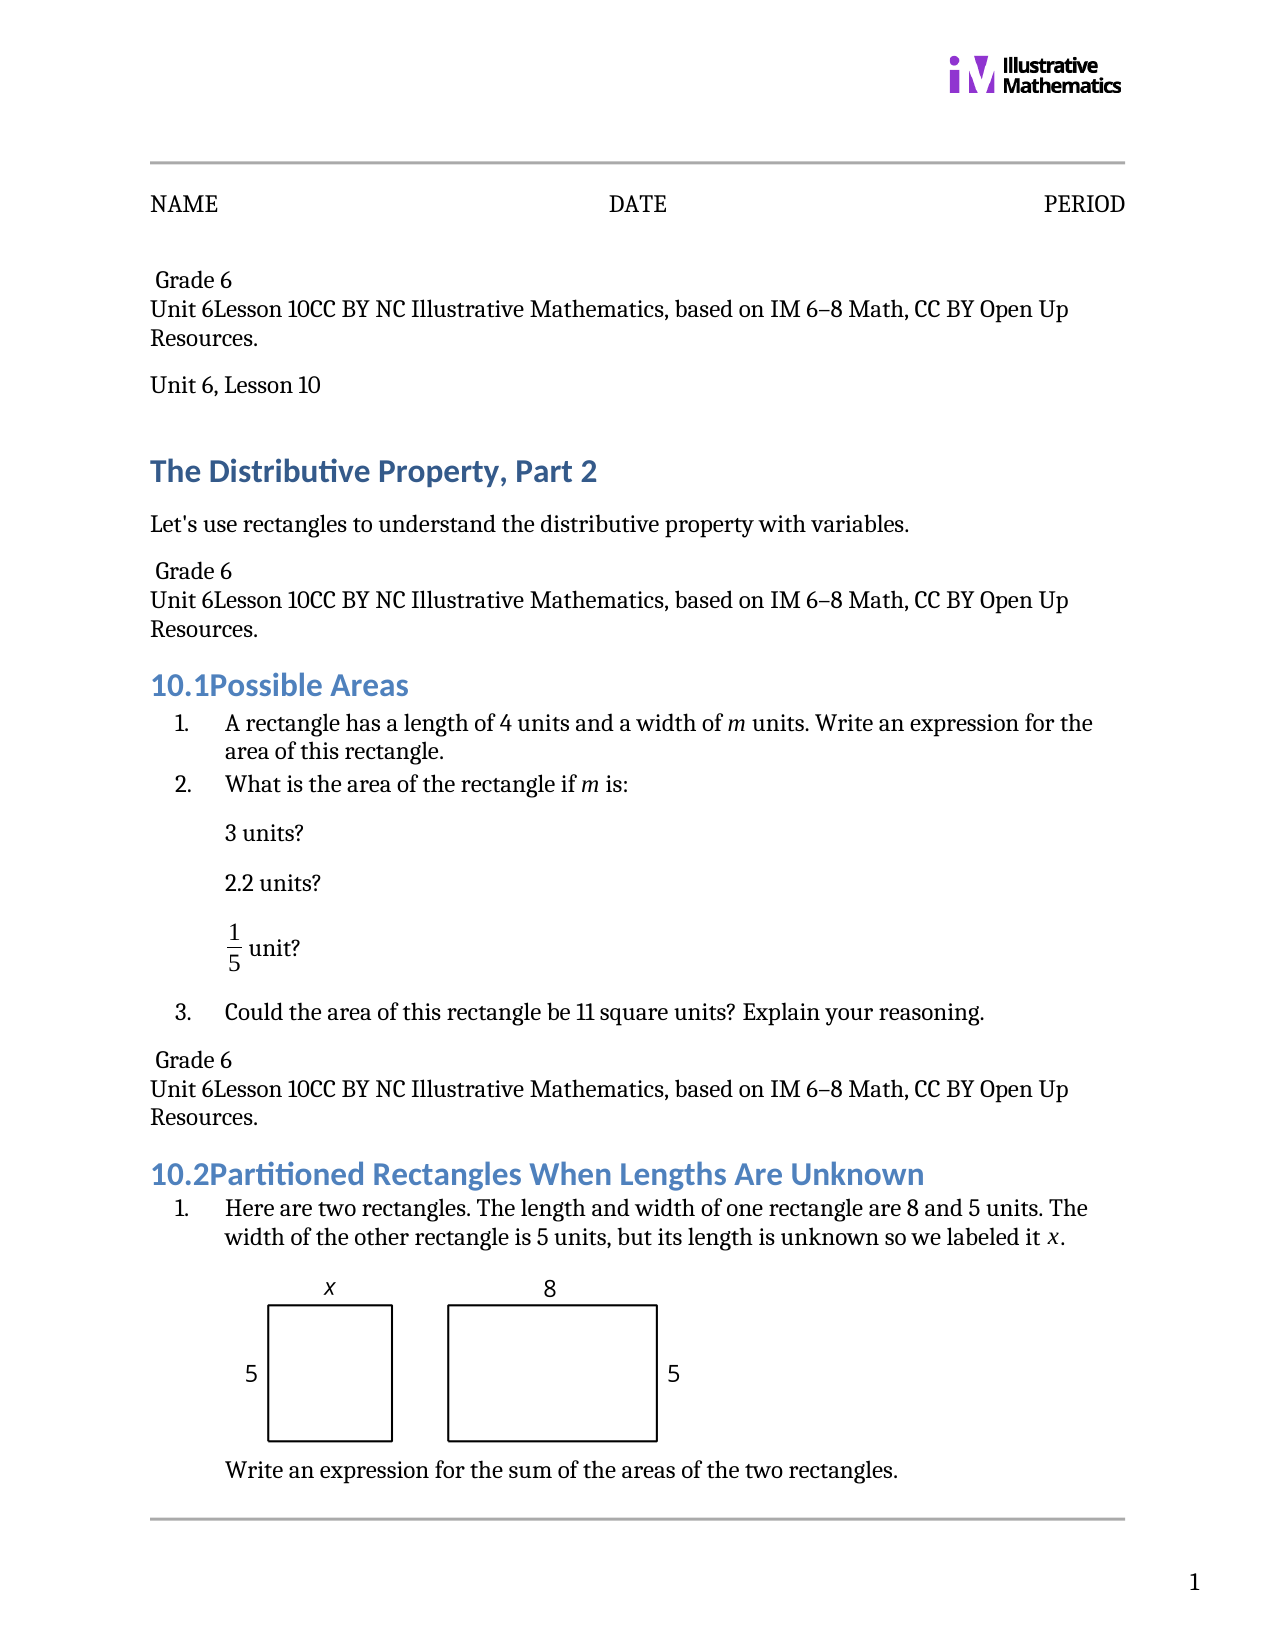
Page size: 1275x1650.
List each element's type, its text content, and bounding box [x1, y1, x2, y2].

list A rectangle has a length of 4 units and a width of units. Write an expression for the area of this rectangle. [175, 708, 1125, 766]
text Let's use rectangles to understand the distributive property with variables. [150, 509, 1125, 538]
list Could the area of this rectangle be 11 square units? Explain your reasoning. [175, 998, 1125, 1027]
text Unit 6, Lesson 10 [150, 371, 1125, 400]
picture [243, 1272, 685, 1447]
picture [949, 55, 1121, 93]
text Grade 6 Unit 6Lesson 10CC BY NC Illustrative Mathematics, based on IM 6–8 Math, CC BY Open Up Resources. [150, 557, 1125, 643]
subtitle 10.2Partitioned Rectangles When Lengths Are Unknown [150, 1153, 1125, 1194]
text Grade 6 Unit 6Lesson 10CC BY NC Illustrative Mathematics, based on IM 6–8 Math, CC BY Open Up Resources. [150, 1046, 1125, 1132]
list 3 units? [175, 819, 1125, 848]
list 2.2 units? [175, 869, 1125, 898]
text Grade 6 Unit 6Lesson 10CC BY NC Illustrative Mathematics, based on IM 6–8 Math, CC BY Open Up Resources. [150, 266, 1125, 352]
subtitle The Distributive Property, Part 2 [150, 450, 1125, 491]
subtitle 10.1Possible Areas [150, 664, 1125, 705]
list Here are two rectangles. The length and width of one rectangle are 8 and 5 units. The width of the other rectangle is 5 units, but its length is unknown so we labeled it . [175, 1194, 1125, 1251]
list Write an expression for the sum of the areas of the two rectangles. [175, 1456, 1125, 1485]
list unit? [175, 918, 1125, 977]
list What is the area of the rectangle if is: [175, 770, 1125, 798]
